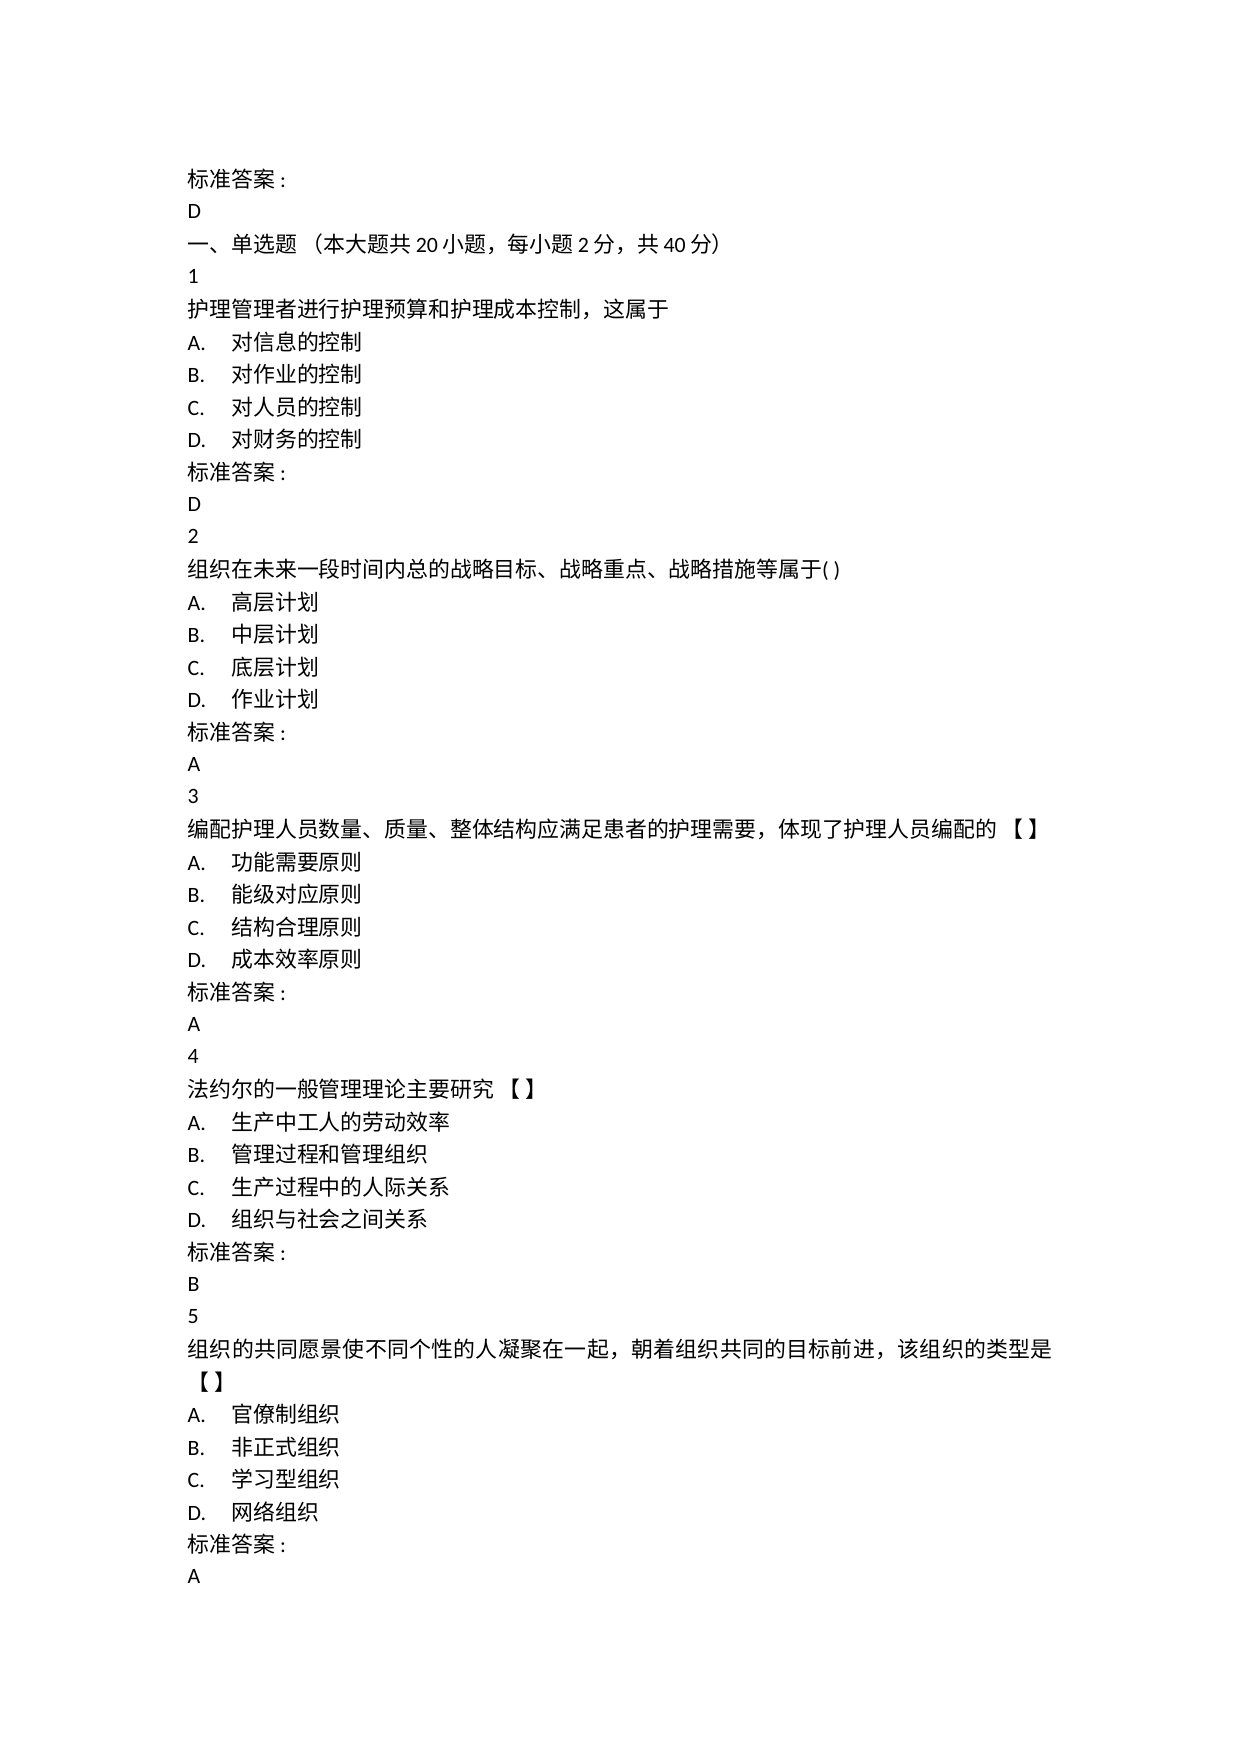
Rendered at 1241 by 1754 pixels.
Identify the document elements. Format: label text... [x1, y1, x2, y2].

list 一、单选题 （本大题共20小题，每小题2分，共40分） [187, 227, 1053, 259]
list 5 [187, 1299, 1053, 1332]
list D. 网络组织 [187, 1494, 1053, 1527]
list B. 管理过程和管理组织 [187, 1137, 1053, 1169]
list C. 底层计划 [187, 649, 1053, 682]
list A. 生产中工人的劳动效率 [187, 1104, 1053, 1137]
list D. 组织与社会之间关系 [187, 1202, 1053, 1234]
list C. 对人员的控制 [187, 389, 1053, 422]
list 护理管理者进行护理预算和护理成本控制，这属于 [187, 292, 1053, 324]
list 标准答案 : [187, 974, 1053, 1007]
list 标准答案 : [187, 454, 1053, 487]
list A [187, 747, 1053, 779]
list B. 非正式组织 [187, 1429, 1053, 1462]
list 1 [187, 259, 1053, 292]
list A [187, 1007, 1053, 1039]
list 4 [187, 1039, 1053, 1072]
list 3 [187, 779, 1053, 812]
list 2 [187, 519, 1053, 552]
list B. 对作业的控制 [187, 357, 1053, 389]
list 标准答案 : [187, 162, 1053, 194]
list D [187, 194, 1053, 227]
list D. 对财务的控制 [187, 422, 1053, 454]
list 法约尔的一般管理理论主要研究 【 】 [187, 1072, 1053, 1104]
list 标准答案 : [187, 1527, 1053, 1559]
list B. 能级对应原则 [187, 877, 1053, 909]
list A. 高层计划 [187, 584, 1053, 617]
list D. 成本效率原则 [187, 942, 1053, 974]
list A. 功能需要原则 [187, 844, 1053, 877]
list 编配护理人员数量、质量、整体结构应满足患者的护理需要，体现了护理人员编配的 【 】 [187, 812, 1053, 844]
list C. 学习型组织 [187, 1462, 1053, 1494]
list C. 结构合理原则 [187, 909, 1053, 942]
list 组织在未来一段时间内总的战略目标、战略重点、战略措施等属于( ) [187, 552, 1053, 584]
list C. 生产过程中的人际关系 [187, 1169, 1053, 1202]
list A. 对信息的控制 [187, 324, 1053, 357]
list D [187, 487, 1053, 519]
list B [187, 1267, 1053, 1299]
list 标准答案 : [187, 1234, 1053, 1267]
list 组织的共同愿景使不同个性的人凝聚在一起，朝着组织共同的目标前进，该组织的类型是 【 】 [187, 1332, 1053, 1397]
list A. 官僚制组织 [187, 1397, 1053, 1429]
list 标准答案 : [187, 714, 1053, 747]
list B. 中层计划 [187, 617, 1053, 649]
list D. 作业计划 [187, 682, 1053, 714]
list A [187, 1559, 1053, 1592]
